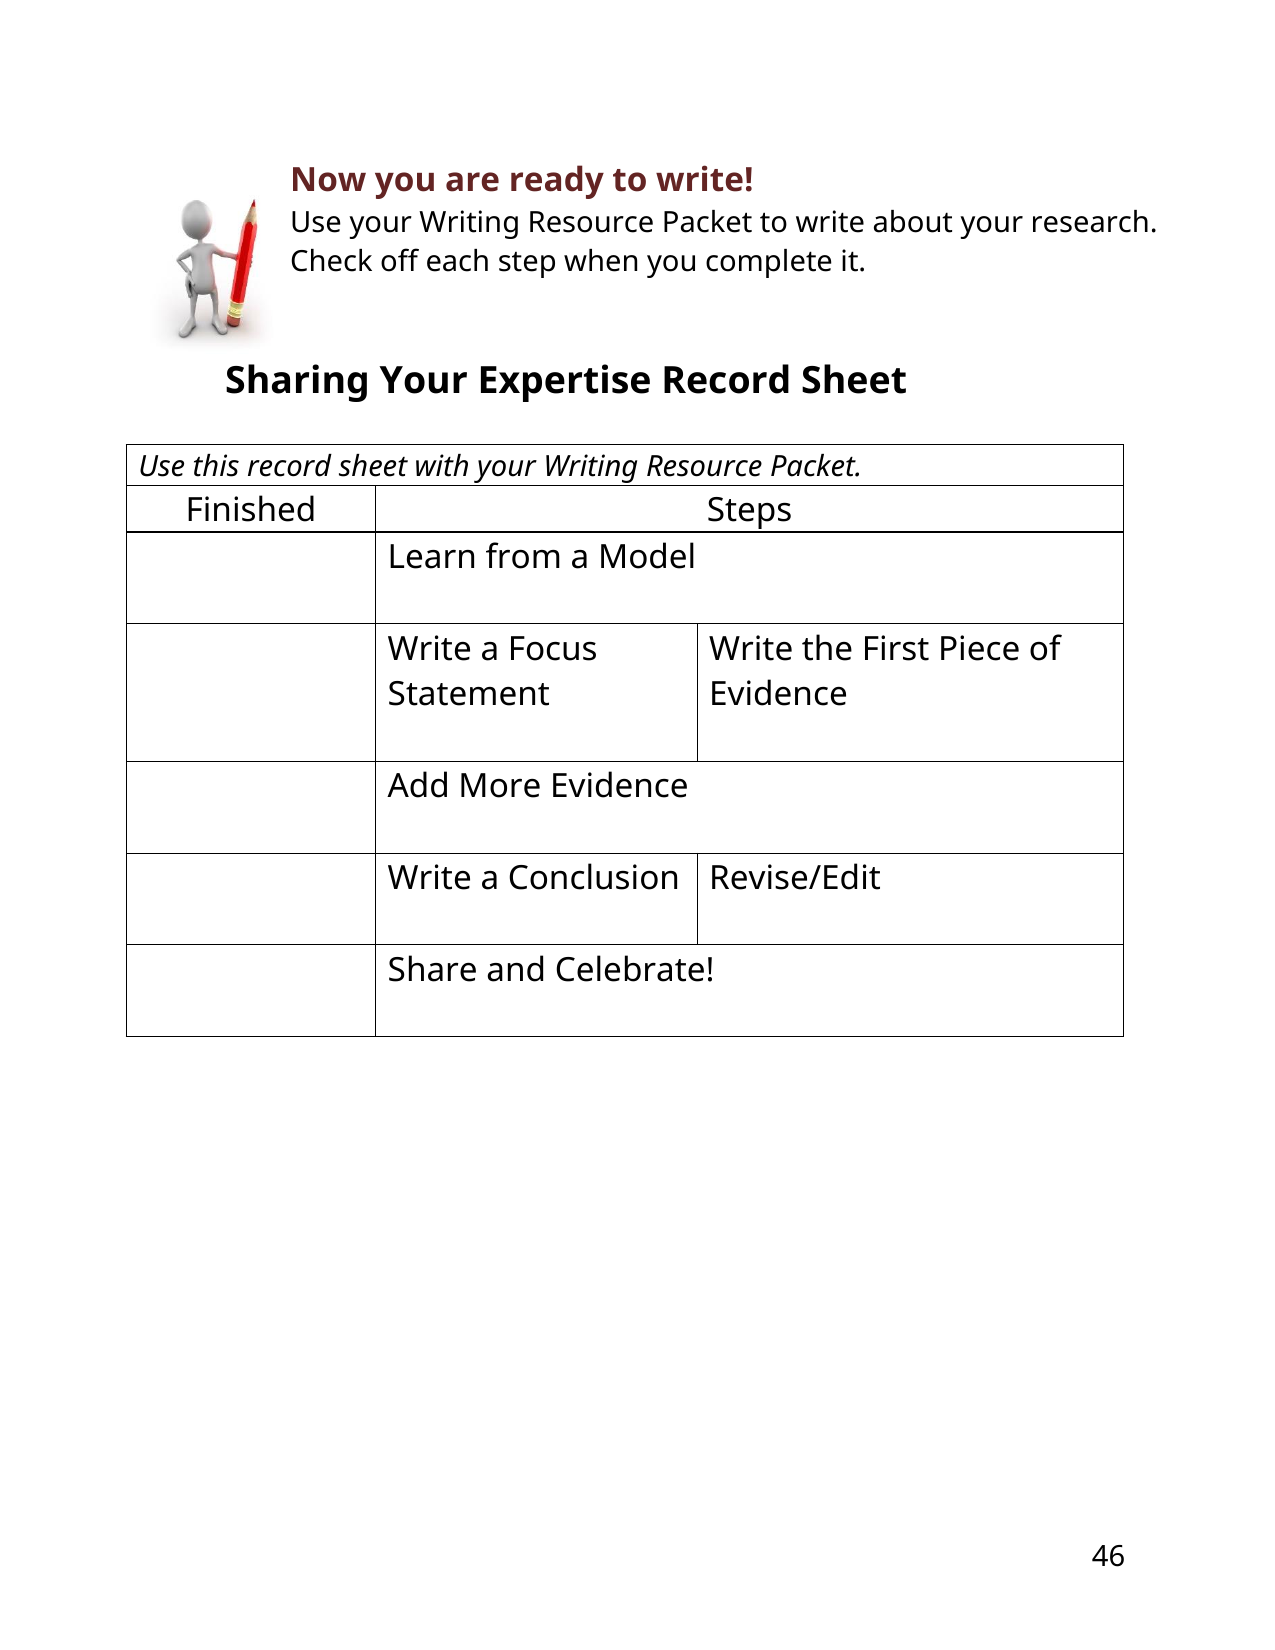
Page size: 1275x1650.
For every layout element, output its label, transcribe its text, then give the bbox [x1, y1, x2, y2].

table_cell [127, 533, 375, 623]
table_cell [127, 762, 375, 852]
table_cell Share and Celebrate! [376, 945, 1123, 1036]
table_cell [127, 854, 375, 944]
table_cell [127, 624, 375, 761]
table_cell Write a Conclusion [376, 854, 697, 944]
table_header Use this record sheet with your Writing Resource Packet. [127, 445, 1123, 485]
table_cell Steps [376, 486, 1123, 531]
picture [150, 189, 280, 354]
table_cell [127, 945, 375, 1036]
table_cell Write a Focus Statement [376, 624, 697, 761]
table_cell Finished [127, 486, 375, 531]
table_cell Write the First Piece of Evidence [698, 624, 1123, 761]
table_cell Revise/Edit [698, 854, 1123, 944]
text Sharing Your Expertise Record Sheet [225, 353, 1125, 404]
table_cell Add More Evidence [376, 762, 1123, 852]
table_cell Learn from a Model [376, 533, 1123, 623]
